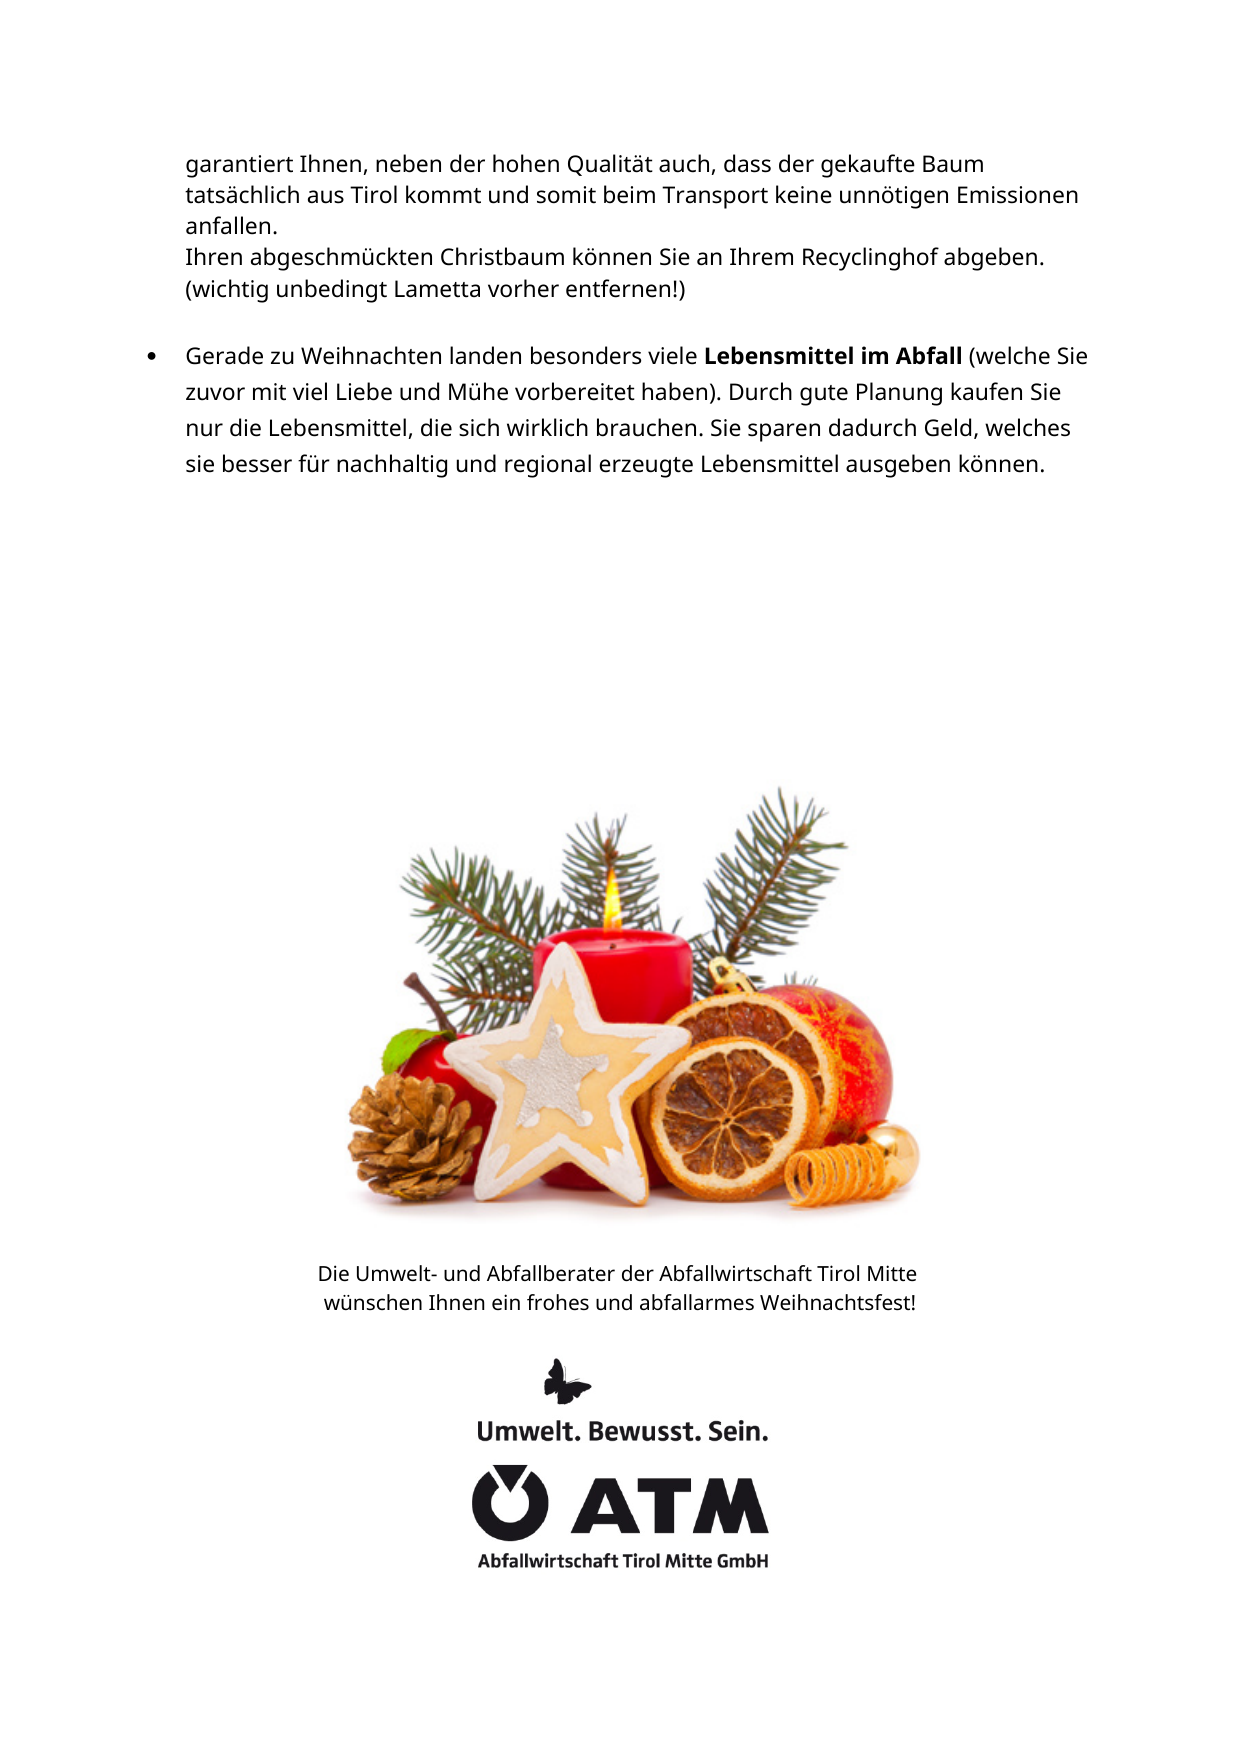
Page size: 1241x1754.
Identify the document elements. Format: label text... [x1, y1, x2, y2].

list Gerade zu Weihnachten landen besonders viele Lebensmittel im Abfall (welche Sie zuvor mit viel Liebe und Mühe vorbereitet haben). Durch gute Planung kaufen Sie nur die Lebensmittel, die sich wirklich brauchen. Sie sparen dadurch Geld, welches sie besser für nachhaltig und regional erzeugte Lebensmittel ausgeben können. [148, 340, 1093, 479]
picture [281, 779, 959, 1232]
picture [442, 1345, 798, 1581]
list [148, 148, 1093, 304]
text Die Umwelt- und Abfallberater der Abfallwirtschaft Tirol Mitte wünschen Ihnen ein frohes und abfallarmes Weihnachtsfest! [148, 1259, 1093, 1316]
